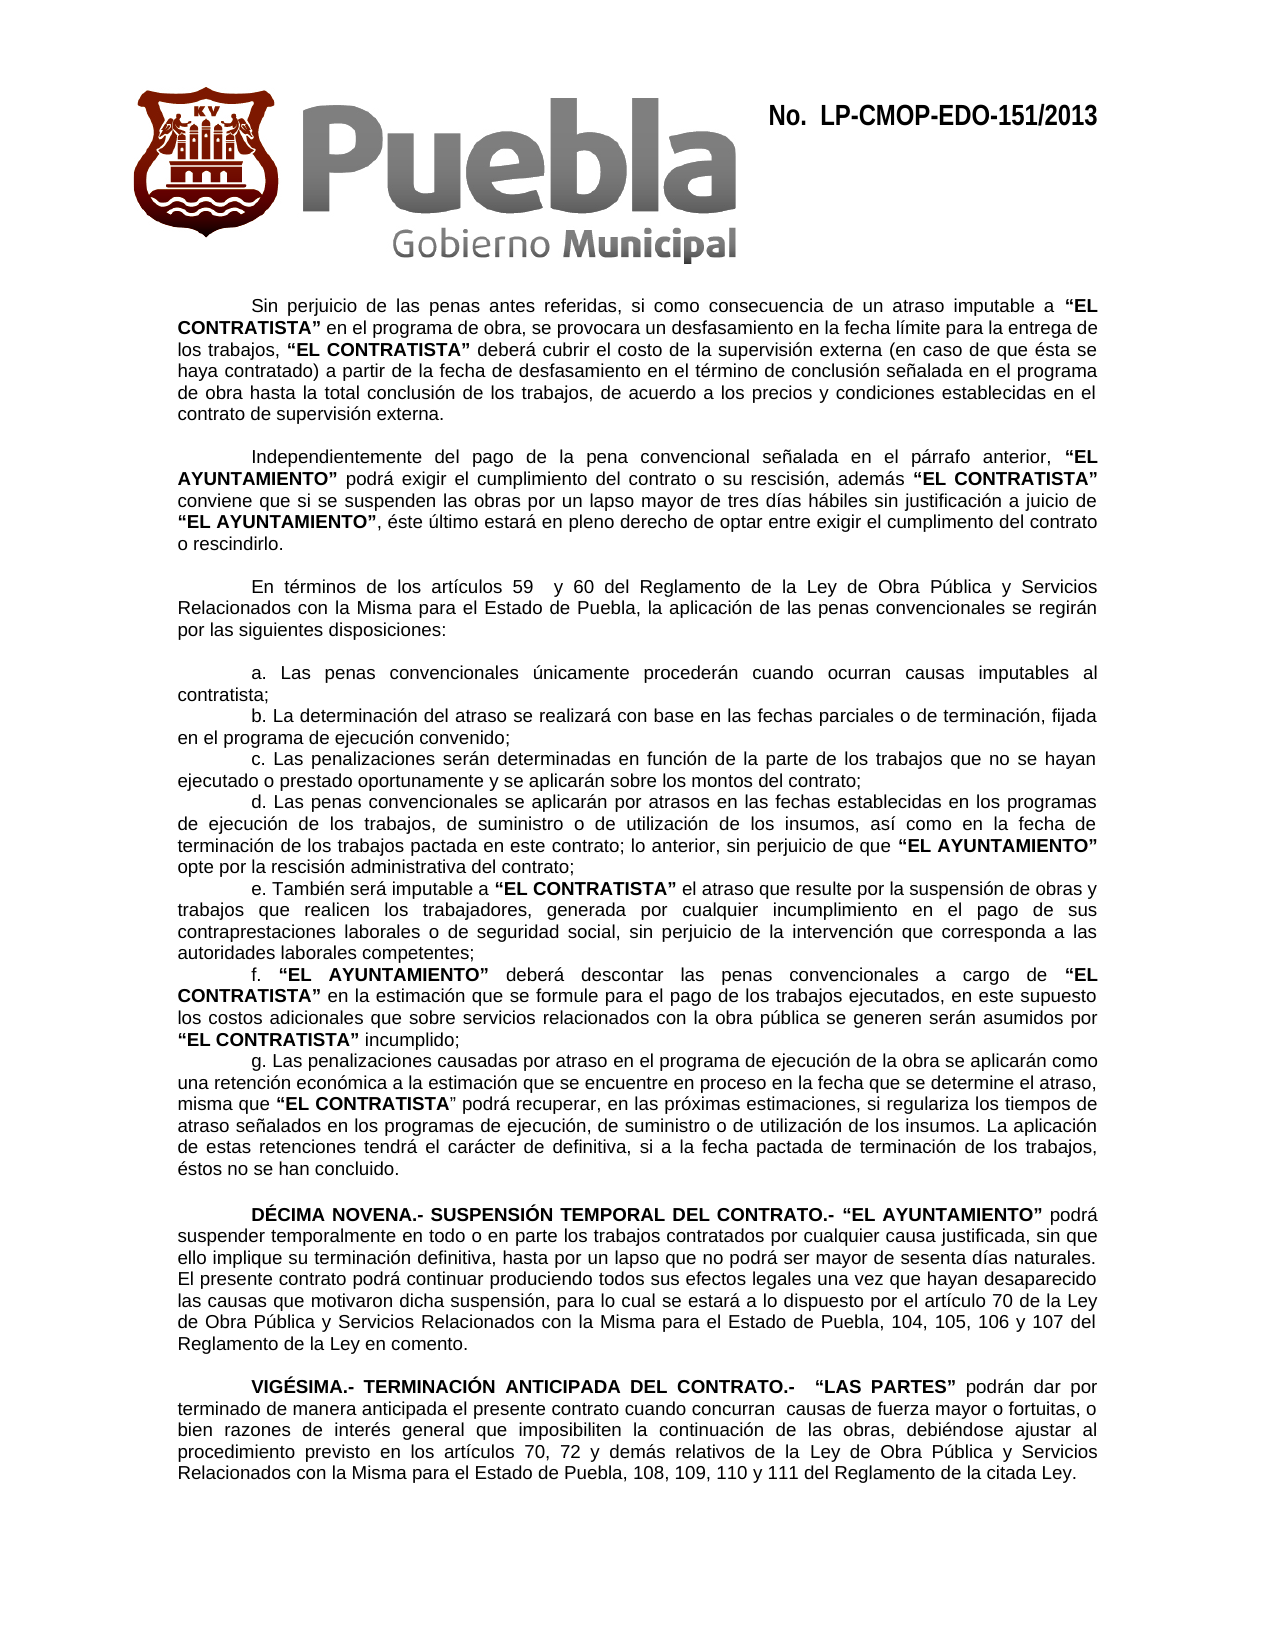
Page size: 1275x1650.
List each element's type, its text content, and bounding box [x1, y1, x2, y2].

text g. Las penalizaciones causadas por atraso en el programa de ejecución de la obra se aplicarán como una retención económica a la estimación que se encuentre en proceso en la fecha que se determine el atraso, misma que “EL CONTRATISTA” podrá recuperar, en las próximas estimaciones, si regulariza los tiempos de atraso señalados en los programas de ejecución, de suministro o de utilización de los insumos. La aplicación de estas retenciones tendrá el carácter de definitiva, si a la fecha pactada de terminación de los trabajos, éstos no se han concluido. [177, 1050, 1098, 1179]
text b. La determinación del atraso se realizará con base en las fechas parciales o de terminación, fijada en el programa de ejecución convenido; [177, 705, 1098, 748]
text a. Las penas convencionales únicamente procederán cuando ocurran causas imputables al contratista; [177, 662, 1098, 705]
picture [133, 87, 736, 264]
text VIGÉSIMA.- TERMINACIÓN ANTICIPADA DEL CONTRATO.- “LAS PARTES” podrán dar por terminado de manera anticipada el presente contrato cuando concurran causas de fuerza mayor o fortuitas, o bien razones de interés general que imposibiliten la continuación de las obras, debiéndose ajustar al procedimiento previsto en los artículos 70, 72 y demás relativos de de Obra Pública y Servicios Relacionados con para el Estado de Puebla, 108, 109, 110 y 111 del Reglamento de la citada Ley. [177, 1376, 1098, 1484]
text d. Las penas convencionales se aplicarán por atrasos en las fechas establecidas en los programas de ejecución de los trabajos, de suministro o de utilización de los insumos, así como en la fecha de terminación de los trabajos pactada en este contrato; lo anterior, sin perjuicio de que “EL AYUNTAMIENTO” opte por la rescisión administrativa del contrato; [177, 791, 1098, 877]
text En términos de los artículos 59 y 60 del Reglamento de la Ley de Obra Pública y Servicios Relacionados con para el Estado de Puebla, la aplicación de las penas convencionales se regirán por las siguientes disposiciones: [177, 576, 1098, 640]
text Sin perjuicio de las penas antes referidas, si como consecuencia de un atraso imputable a “EL CONTRATISTA” en el programa de obra, se provocara un desfasamiento en la fecha límite para la entrega de los trabajos, “EL CONTRATISTA” deberá cubrir el costo de la supervisión externa (en caso de que ésta se haya contratado) a partir de la fecha de desfasamiento en el término de conclusión señalada en el programa de obra hasta la total conclusión de los trabajos, de acuerdo a los precios y condiciones establecidas en el contrato de supervisión externa. [177, 295, 1098, 425]
text Independientemente del pago de la pena convencional señalada en el párrafo anterior, “EL AYUNTAMIENTO” podrá exigir el cumplimiento del contrato o su rescisión, además “EL CONTRATISTA” conviene que si se suspenden las obras por un lapso mayor de tres días hábiles sin justificación a juicio de “EL AYUNTAMIENTO”, éste último estará en pleno derecho de optar entre exigir el cumplimento del contrato o rescindirlo. [177, 446, 1098, 554]
text DÉCIMA NOVENA.- SUSPENSIÓN TEMPORAL DEL CONTRATO.- “EL AYUNTAMIENTO” podrá suspender temporalmente en todo o en parte los trabajos contratados por cualquier causa justificada, sin que ello implique su terminación definitiva, hasta por un lapso que no podrá ser mayor de sesenta días naturales. El presente contrato podrá continuar produciendo todos sus efectos legales una vez que hayan desaparecido las causas que motivaron dicha suspensión, para lo cual se estará a lo dispuesto por el artículo 70 de de Obra Pública y Servicios Relacionados con para el Estado de Puebla, 104, 105, 106 y 107 del Reglamento de la Ley en comento. [177, 1203, 1098, 1354]
text c. Las penalizaciones serán determinadas en función de la parte de los trabajos que no se hayan ejecutado o prestado oportunamente y se aplicarán sobre los montos del contrato; [177, 748, 1098, 791]
text f. “EL AYUNTAMIENTO” deberá descontar las penas convencionales a cargo de “EL CONTRATISTA” en la estimación que se formule para el pago de los trabajos ejecutados, en este supuesto los costos adicionales que sobre servicios relacionados con la obra pública se generen serán asumidos por “EL CONTRATISTA” incumplido; [177, 964, 1098, 1050]
text e. También será imputable a “EL CONTRATISTA” el atraso que resulte por la suspensión de obras y trabajos que realicen los trabajadores, generada por cualquier incumplimiento en el pago de sus contraprestaciones laborales o de seguridad social, sin perjuicio de la intervención que corresponda a las autoridades laborales competentes; [177, 877, 1098, 964]
